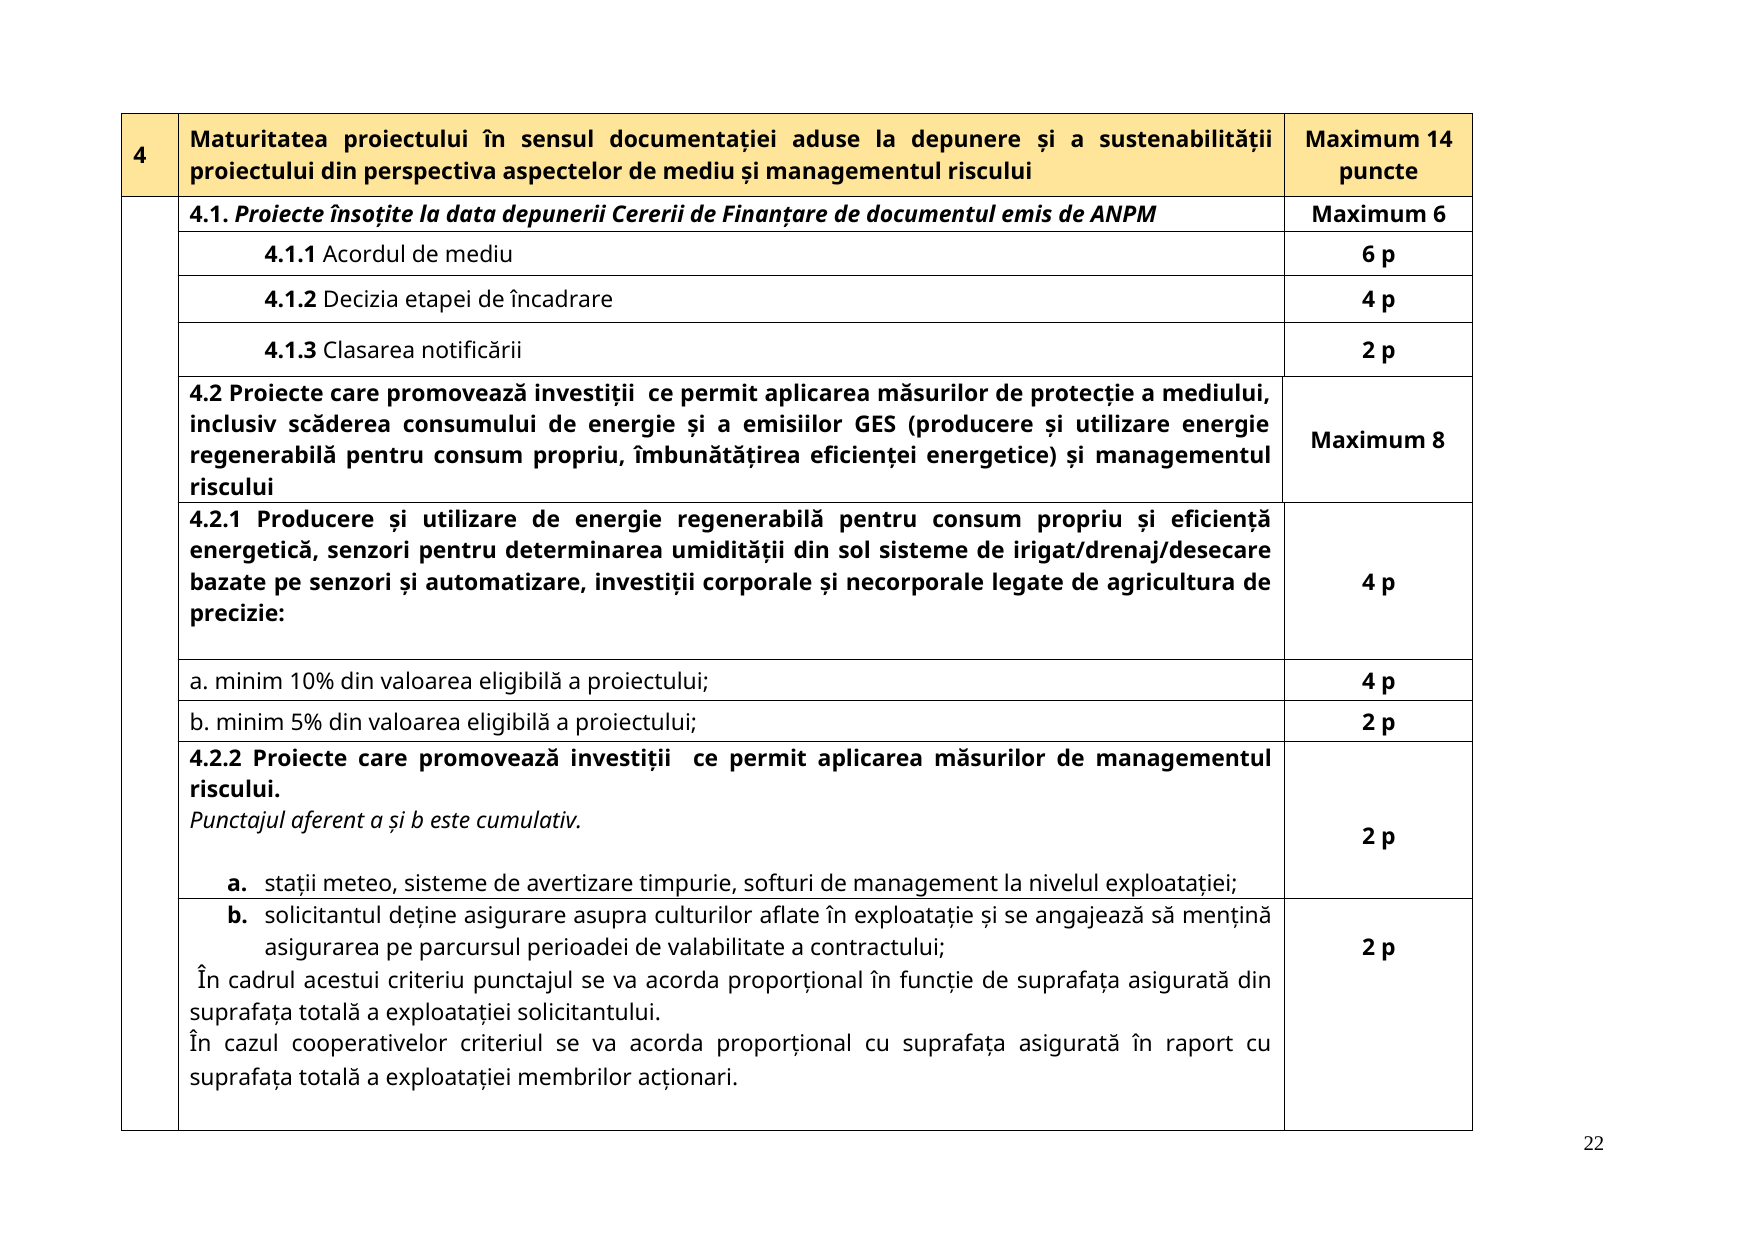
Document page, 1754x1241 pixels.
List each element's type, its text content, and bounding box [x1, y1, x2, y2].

table_cell 2 p [1285, 323, 1472, 376]
table_cell Maximum 8 [1283, 377, 1472, 502]
table_cell [122, 197, 178, 1130]
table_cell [179, 899, 1284, 1130]
table_cell Maximum 6 [1285, 197, 1472, 231]
table_cell 4.2.2 Proiecte care promovează investiții ce permit aplicarea măsurilor de managementul riscului. Punctajul aferent a și b este cumulativ. stații meteo, sisteme de avertizare timpurie, softuri de management la nivelul exploatației; [179, 742, 1284, 898]
table_cell 4 [122, 114, 178, 196]
table_cell 4 p [1285, 660, 1472, 700]
table_cell 4 p [1285, 503, 1472, 659]
table_cell 4.1. Proiecte însoțite la data depunerii Cererii de Finanțare de documentul emis de ANPM [179, 197, 1284, 231]
table_cell 6 p [1285, 232, 1472, 275]
table_cell 4.1.2 Decizia etapei de încadrare [179, 276, 1284, 322]
table_cell a. minim 10% din valoarea eligibilă a proiectului; [179, 660, 1284, 700]
table_cell b. minim 5% din valoarea eligibilă a proiectului; [179, 701, 1284, 741]
table_cell 4.1.3 Clasarea notificării [179, 323, 1284, 376]
table_cell 2 p [1285, 701, 1472, 741]
table_cell 4.2 Proiecte care promovează investiții ce permit aplicarea măsurilor de protecție a mediului, inclusiv scăderea consumului de energie și a emisiilor GES (producere și utilizare energie regenerabilă pentru consum propriu, îmbunătățirea eficienței energetice) și managementul riscului [179, 377, 1282, 502]
table_cell 4.1.1 Acordul de mediu [179, 232, 1284, 275]
table_cell 2 p [1285, 899, 1472, 1130]
table_cell 4.2.1 Producere și utilizare de energie regenerabilă pentru consum propriu și eficiență energetică, senzori pentru determinarea umidității din sol sisteme de irigat/drenaj/desecare bazate pe senzori și automatizare, investiții corporale și necorporale legate de agricultura de precizie: [179, 503, 1284, 659]
table_cell Maturitatea proiectului în sensul documentației aduse la depunere și a sustenabilității proiectului din perspectiva aspectelor de mediu și managementul riscului [179, 114, 1284, 196]
table_cell 4 p [1285, 276, 1472, 322]
table_cell Maximum 14 puncte [1285, 114, 1472, 196]
table_cell 2 p [1285, 742, 1472, 898]
